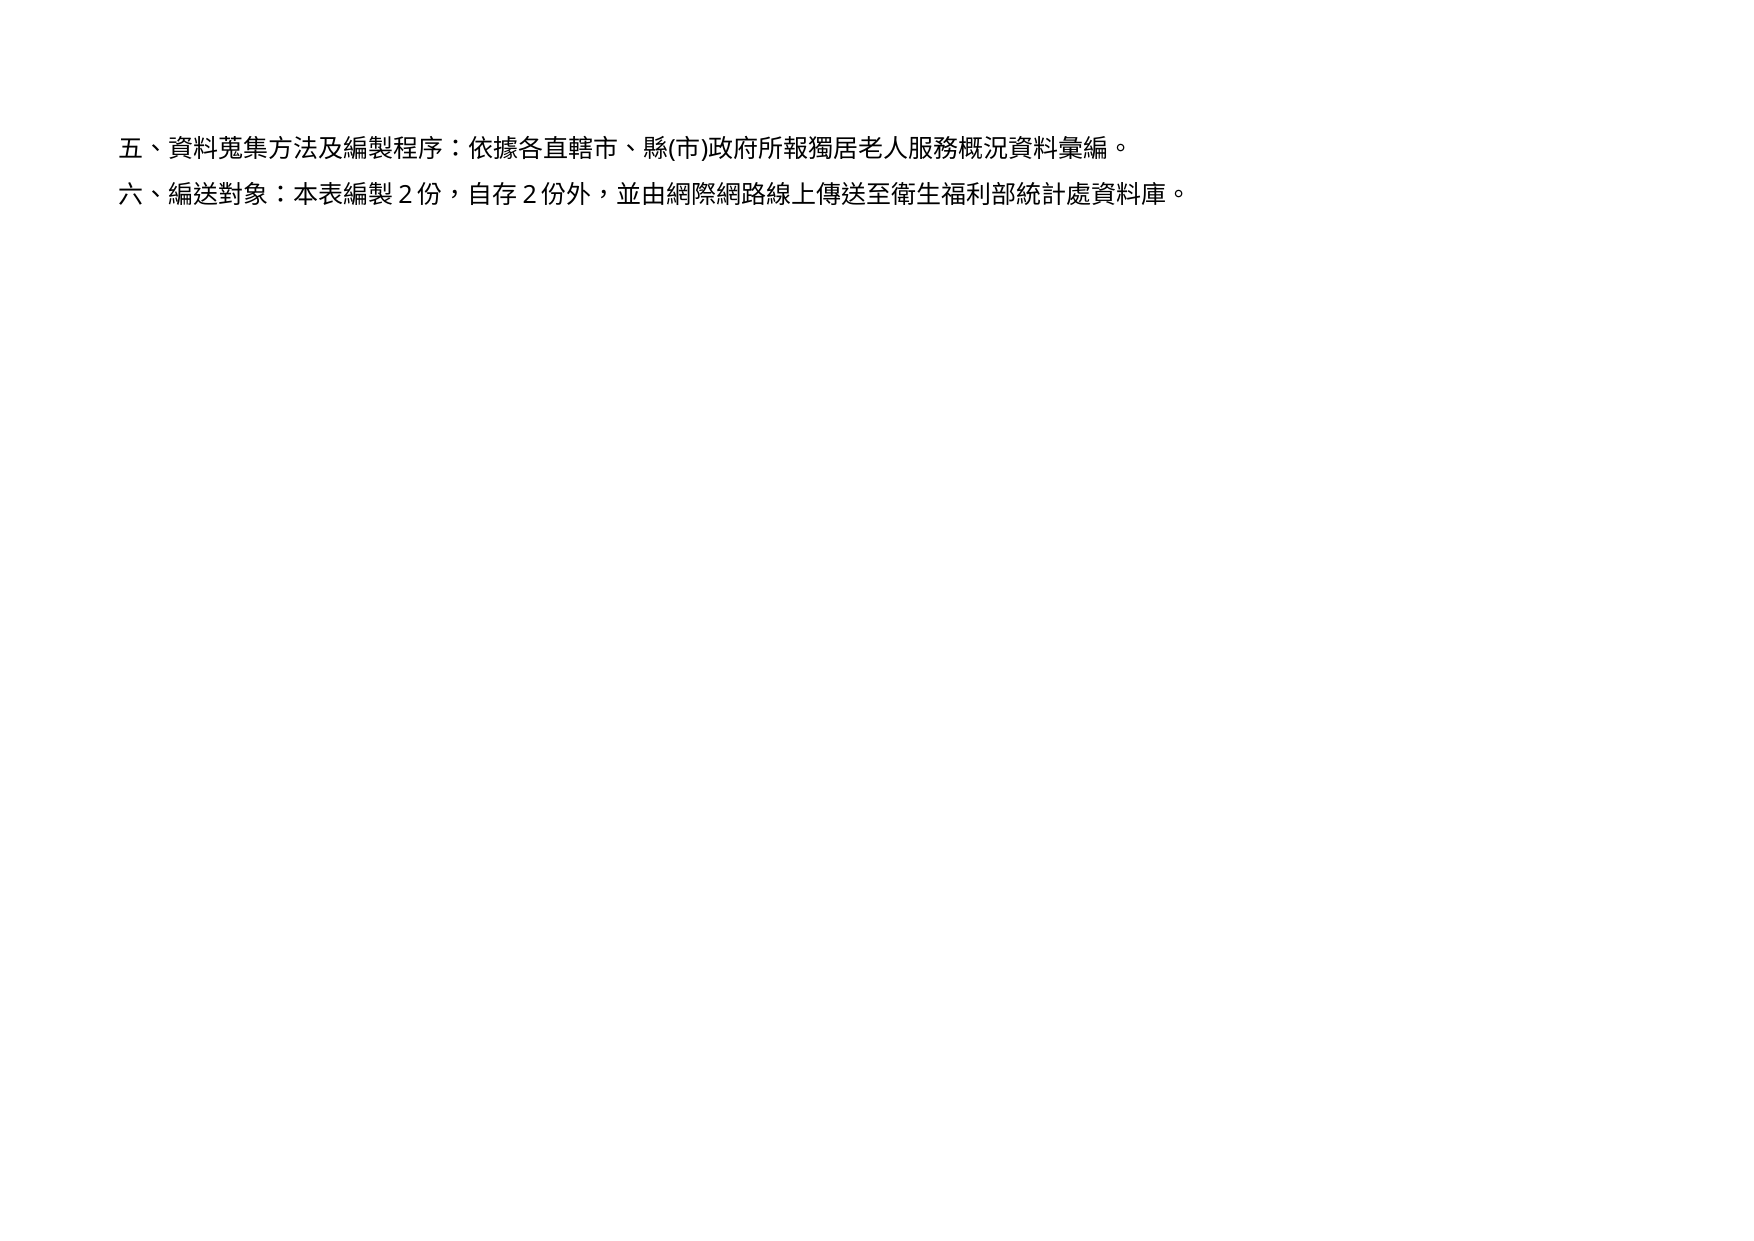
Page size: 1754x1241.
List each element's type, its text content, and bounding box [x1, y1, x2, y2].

text 五、資料蒐集方法及編製程序：依據各直轄市、縣(市)政府所報獨居老人服務概況資料彙編。 [118, 121, 1636, 167]
text 六、編送對象：本表編製2份，自存2份外，並由網際網路線上傳送至衛生福利部統計處資料庫。 [118, 167, 1636, 213]
